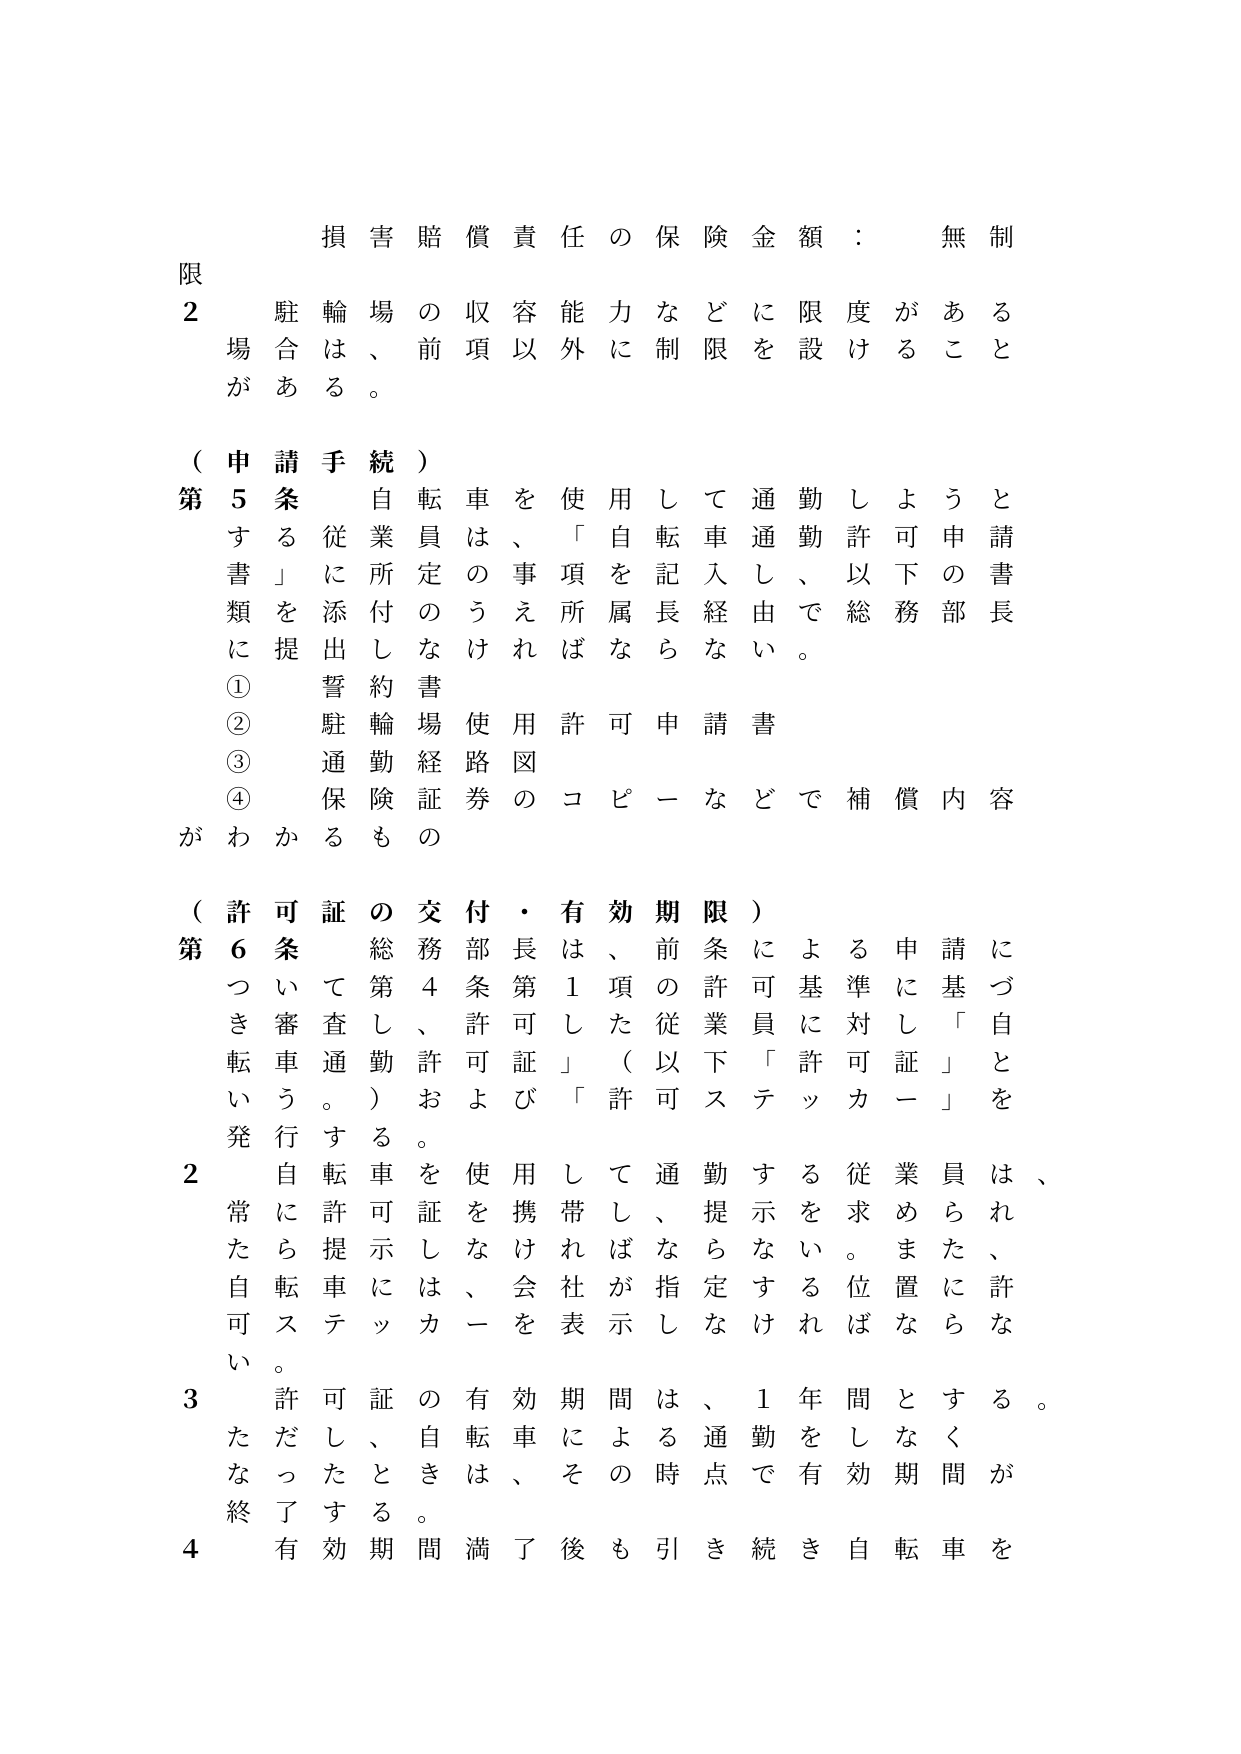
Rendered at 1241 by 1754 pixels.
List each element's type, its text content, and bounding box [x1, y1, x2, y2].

text ① 誓約書 [179, 667, 1061, 704]
text ③ 通勤経路図 [179, 742, 1061, 779]
text ２ 駐輪場の収容能力などに限度がある場合は、前項以外に制限を設けることがある。 [179, 292, 1061, 404]
text ２ 自転車を使用して通勤する従業員は、常に許可証を携帯し、提示を求められたら提示しなければならない。また、自転車には、会社が指定する位置に許可ステッカーを表示しなければならない。 [179, 1154, 1061, 1379]
text 損害賠償責任の保険金額： 無制限 [179, 217, 1061, 292]
text （許可証の交付・有効期限） [179, 892, 1061, 929]
text ④ 保険証券のコピーなどで補償内容がわかるもの [179, 779, 1061, 854]
text （申請手続） [179, 442, 1061, 479]
text ② 駐輪場使用許可申請書 [179, 704, 1061, 742]
text 第５条 自転車を使用して通勤しようとする従業員は、「自転車通勤許可申請書」に所定の事項を記入し、以下の書類を添付のうえ所属長経由で総務部長に提出しなければならない。 [179, 479, 1061, 667]
text 第６条 総務部長は、前条による申請について第４条第１項の許可基準に基づき審査し、許可した従業員に対し「自転車通勤許可証」（以下「許可証」という。）および「許可ステッカー」を発行する。 [179, 929, 1061, 1154]
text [179, 1529, 1061, 1567]
text ３ 許可証の有効期間は、１年間とする。ただし、自転車による通勤をしなくなったときは、その時点で有効期間が終了する。 [179, 1379, 1061, 1529]
